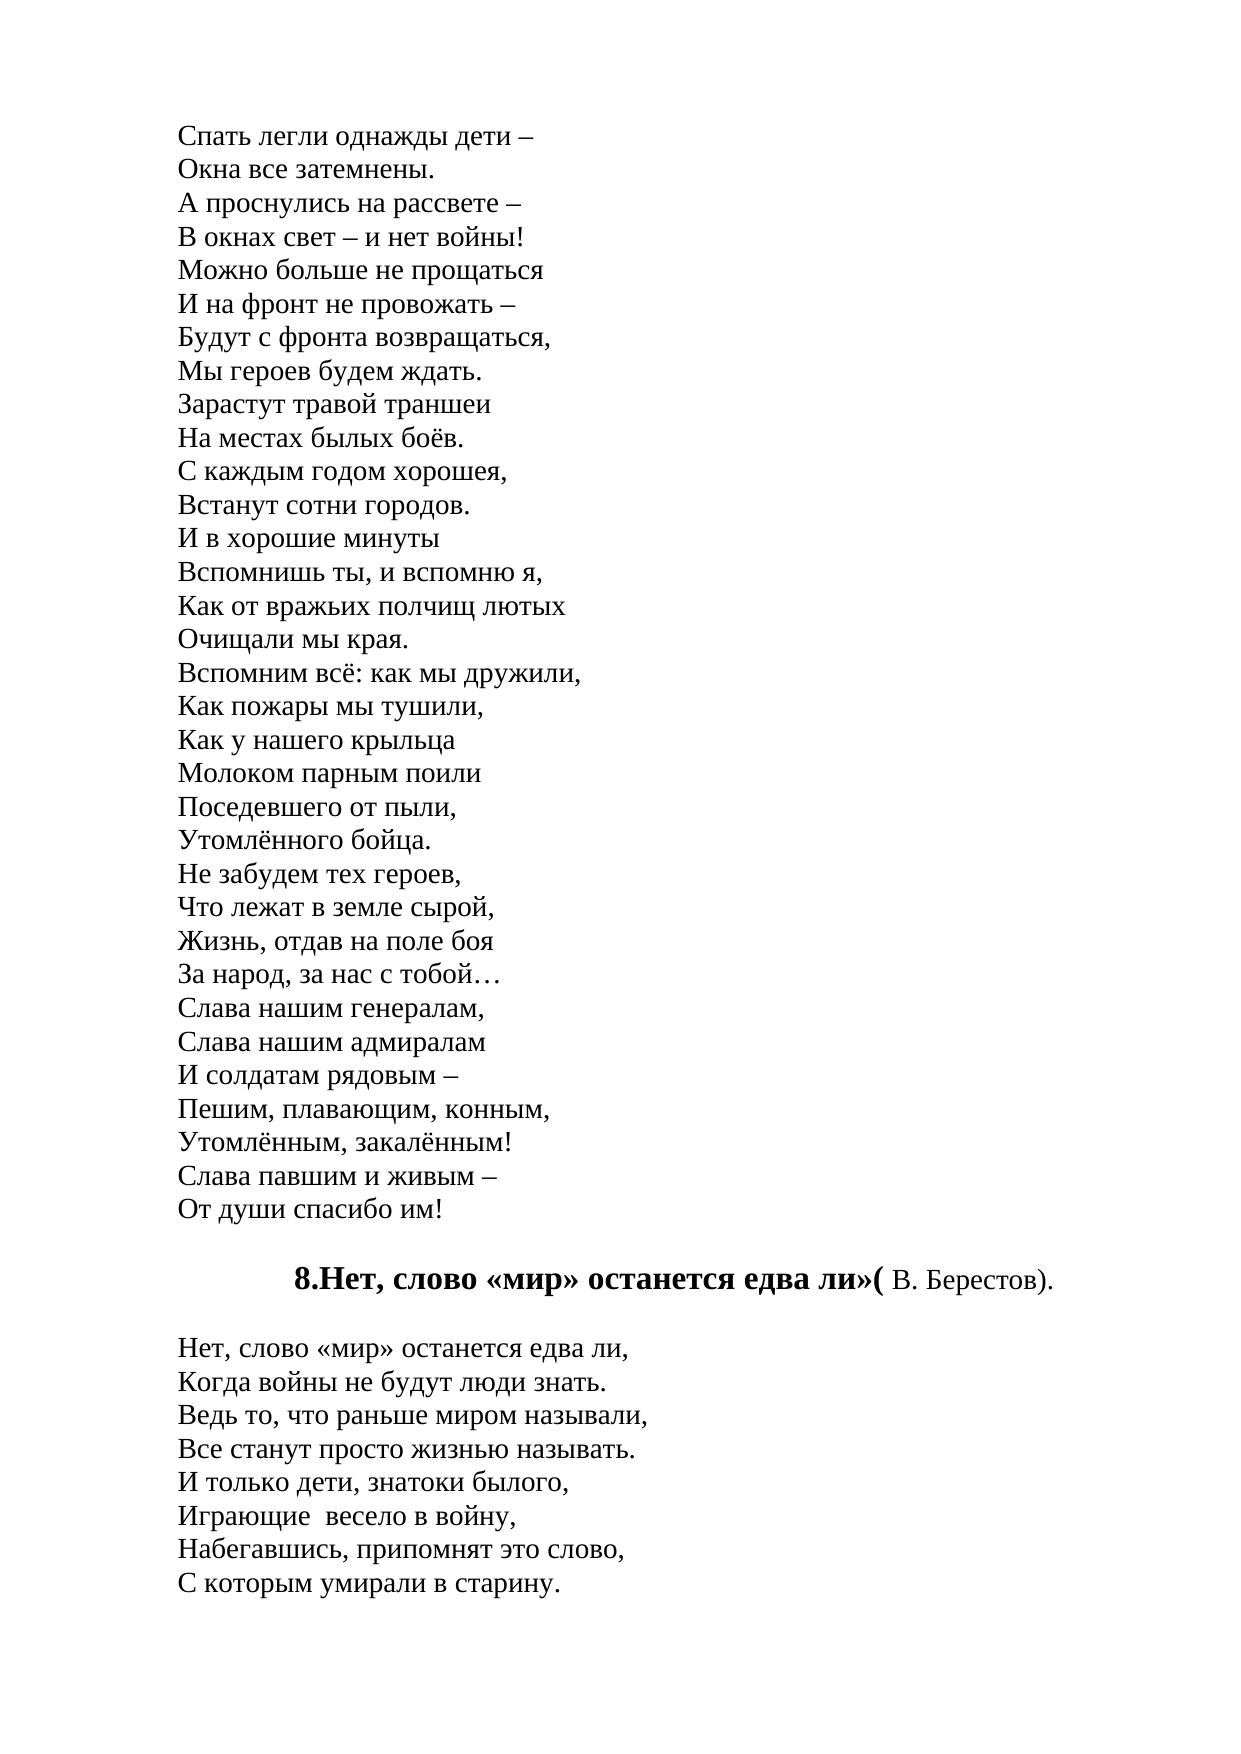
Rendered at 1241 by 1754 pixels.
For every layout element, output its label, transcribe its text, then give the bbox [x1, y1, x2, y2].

text Набегавшись, припомнят это слово, [177, 1532, 1152, 1565]
text Будут с фронта возвращаться, [177, 319, 1152, 353]
text В окнах свет – и нет войны! [177, 219, 1152, 252]
text Когда войны не будут люди знать. [177, 1364, 1152, 1397]
text И солдатам рядовым – [177, 1057, 1152, 1091]
text 8.Нет, слово «мир» останется едва ли»( В. Берестов). [177, 1258, 1152, 1297]
text Встанут сотни городов. [177, 487, 1152, 521]
text Можно больше не прощаться [177, 252, 1152, 286]
text Молоком парным поили [177, 755, 1152, 789]
text Слава павшим и живым – [177, 1158, 1152, 1191]
text Как от вражьих полчищ лютых [177, 588, 1152, 621]
text А проснулись на рассвете – [177, 185, 1152, 219]
text Не забудем тех героев, [177, 856, 1152, 889]
text Все станут просто жизнью называть. [177, 1431, 1152, 1464]
text Слава нашим адмиралам [177, 1024, 1152, 1057]
text И только дети, знатоки былого, [177, 1464, 1152, 1498]
text Пешим, плавающим, конным, [177, 1091, 1152, 1124]
text Вспомнишь ты, и вспомню я, [177, 554, 1152, 588]
text Спать легли однажды дети – [177, 118, 1152, 152]
text Нет, слово «мир» останется едва ли, [177, 1330, 1152, 1364]
text Слава нашим генералам, [177, 990, 1152, 1024]
text Зарастут травой траншеи [177, 386, 1152, 420]
text И в хорошие минуты [177, 521, 1152, 554]
text Поседевшего от пыли, [177, 789, 1152, 822]
text Играющие весело в войну, [177, 1498, 1152, 1532]
text Ведь то, что раньше миром называли, [177, 1397, 1152, 1431]
text Жизнь, отдав на поле боя [177, 923, 1152, 957]
text Как пожары мы тушили, [177, 688, 1152, 722]
text Как у нашего крыльца [177, 722, 1152, 755]
text С каждым годом хорошея, [177, 453, 1152, 487]
text Вспомним всё: как мы дружили, [177, 655, 1152, 688]
text На местах былых боёв. [177, 420, 1152, 453]
text Утомлённым, закалённым! [177, 1124, 1152, 1158]
text Утомлённого бойца. [177, 822, 1152, 856]
text С которым умирали в старину. [177, 1565, 1152, 1599]
text Мы героев будем ждать. [177, 353, 1152, 386]
text От души спасибо им! [177, 1191, 1152, 1225]
text Окна все затемнены. [177, 152, 1152, 185]
text Очищали мы края. [177, 621, 1152, 655]
text За народ, за нас с тобой… [177, 957, 1152, 990]
text И на фронт не провожать – [177, 286, 1152, 319]
text Что лежат в земле сырой, [177, 889, 1152, 923]
